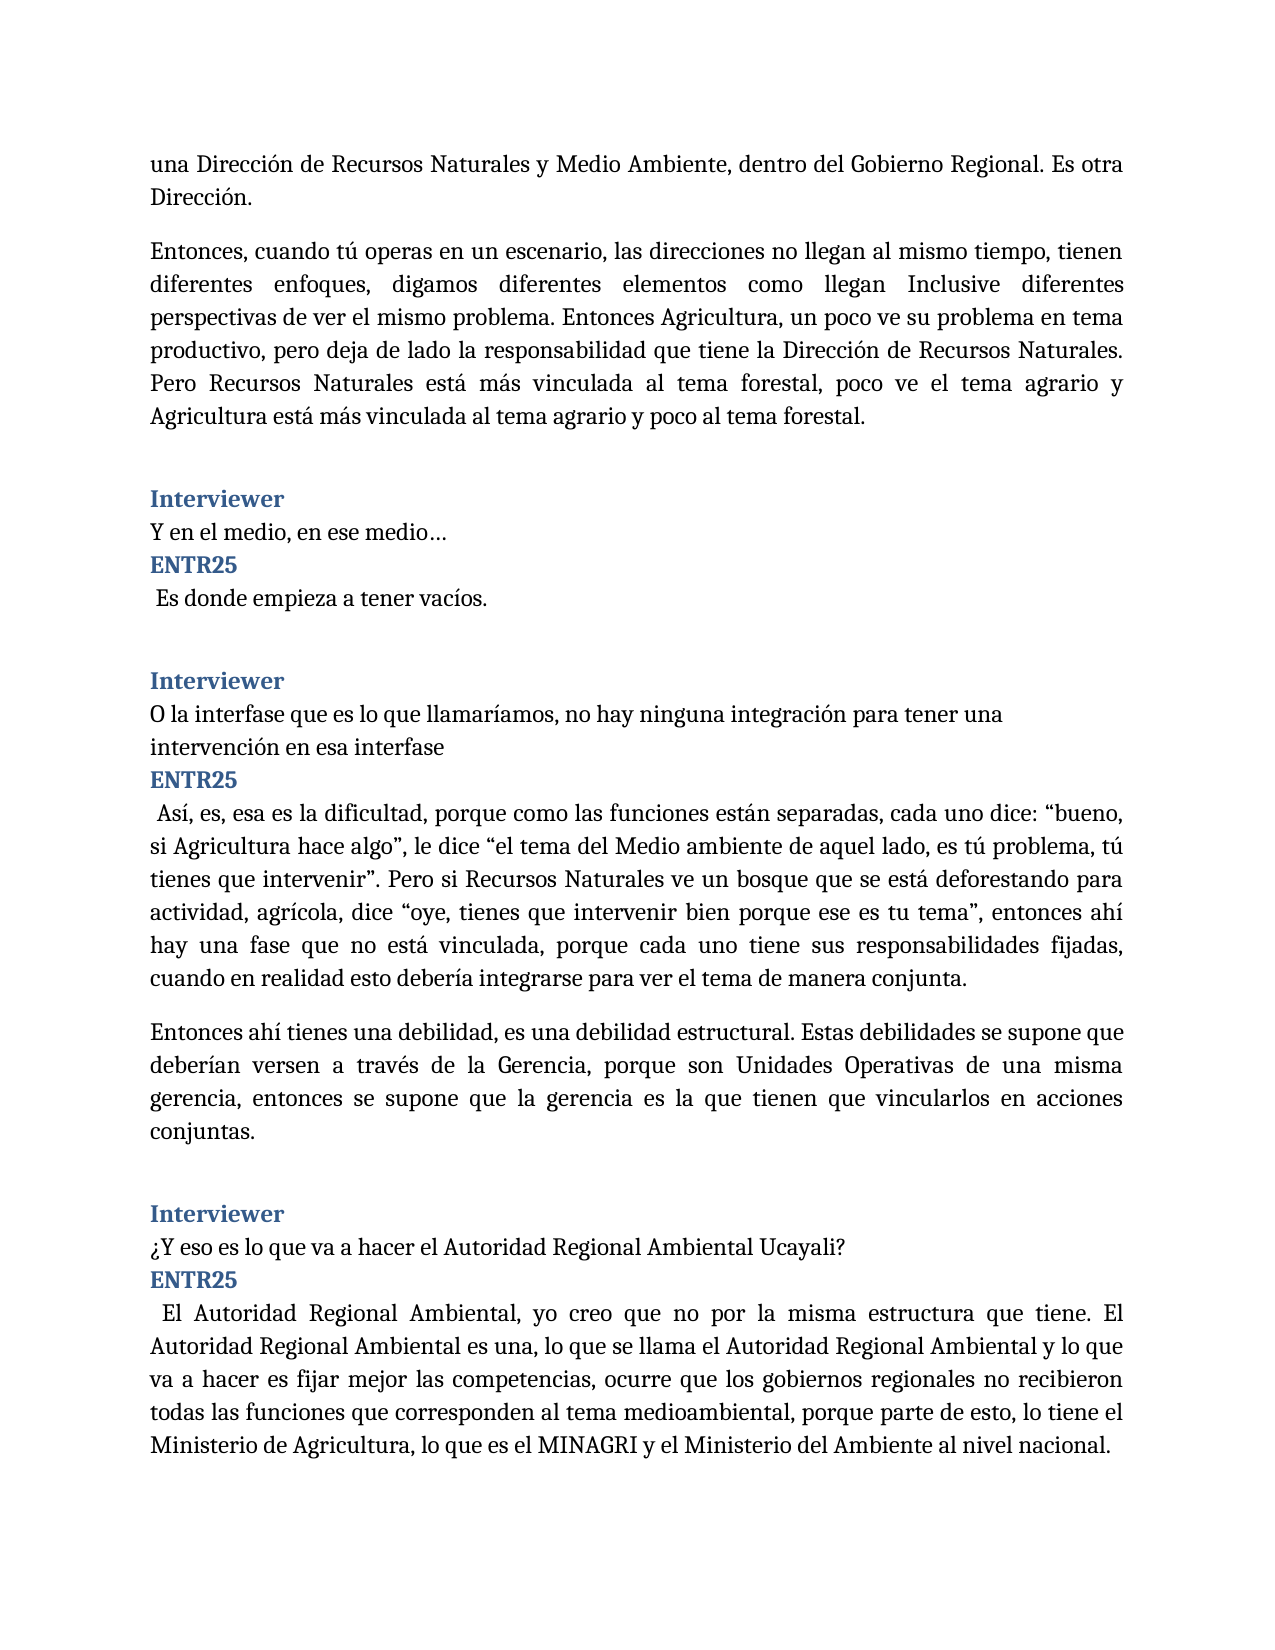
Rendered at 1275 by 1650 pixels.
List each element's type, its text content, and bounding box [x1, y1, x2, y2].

text ENTR25 Es donde empieza a tener vacíos. [150, 551, 1125, 613]
subtitle Interviewer ¿Y eso es lo que va a hacer el Autoridad Regional Ambiental Ucayali? [150, 1200, 1125, 1262]
text Entonces ahí tienes una debilidad, es una debilidad estructural. Estas debilidades se supone que deberían versen a través de la Gerencia, porque son Unidades Operativas de una misma gerencia, entonces se supone que la gerencia es la que tienen que vincularlos en acciones conjuntas. [150, 1018, 1125, 1146]
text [150, 150, 1125, 212]
text Entonces, cuando tú operas en un escenario, las direcciones no llegan al mismo tiempo, tienen diferentes enfoques, digamos diferentes elementos como llegan Inclusive diferentes perspectivas de ver el mismo problema. Entonces Agricultura, un poco ve su problema en tema productivo, pero deja de lado la responsabilidad que tiene la Dirección de Recursos Naturales. Pero Recursos Naturales está más vinculada al tema forestal, poco ve el tema agrario y Agricultura está más vinculada al tema agrario y poco al tema forestal. [150, 237, 1125, 431]
subtitle Interviewer Y en el medio, en ese medio… [150, 485, 1125, 547]
text ENTR25 El Autoridad Regional Ambiental, yo creo que no por la misma estructura que tiene. El Autoridad Regional Ambiental es una, lo que se llama el Autoridad Regional Ambiental y lo que va a hacer es fijar mejor las competencias, ocurre que los gobiernos regionales no recibieron todas las funciones que corresponden al tema medioambiental, porque parte de esto, lo tiene el Ministerio de Agricultura, lo que es el MINAGRI y el Ministerio del Ambiente al nivel nacional. [150, 1266, 1125, 1460]
subtitle Interviewer O la interfase que es lo que llamaríamos, no hay ninguna integración para tener una intervención en esa interfase [150, 667, 1125, 762]
text ENTR25 Así, es, esa es la dificultad, porque como las funciones están separadas, cada uno dice: “bueno, si Agricultura hace algo”, le dice “el tema del Medio ambiente de aquel lado, es tú problema, tú tienes que intervenir”. Pero si Recursos Naturales ve un bosque que se está deforestando para actividad, agrícola, dice “oye, tienes que intervenir bien porque ese es tu tema”, entonces ahí hay una fase que no está vinculada, porque cada uno tiene sus responsabilidades fijadas, cuando en realidad esto debería integrarse para ver el tema de manera conjunta. [150, 766, 1125, 993]
